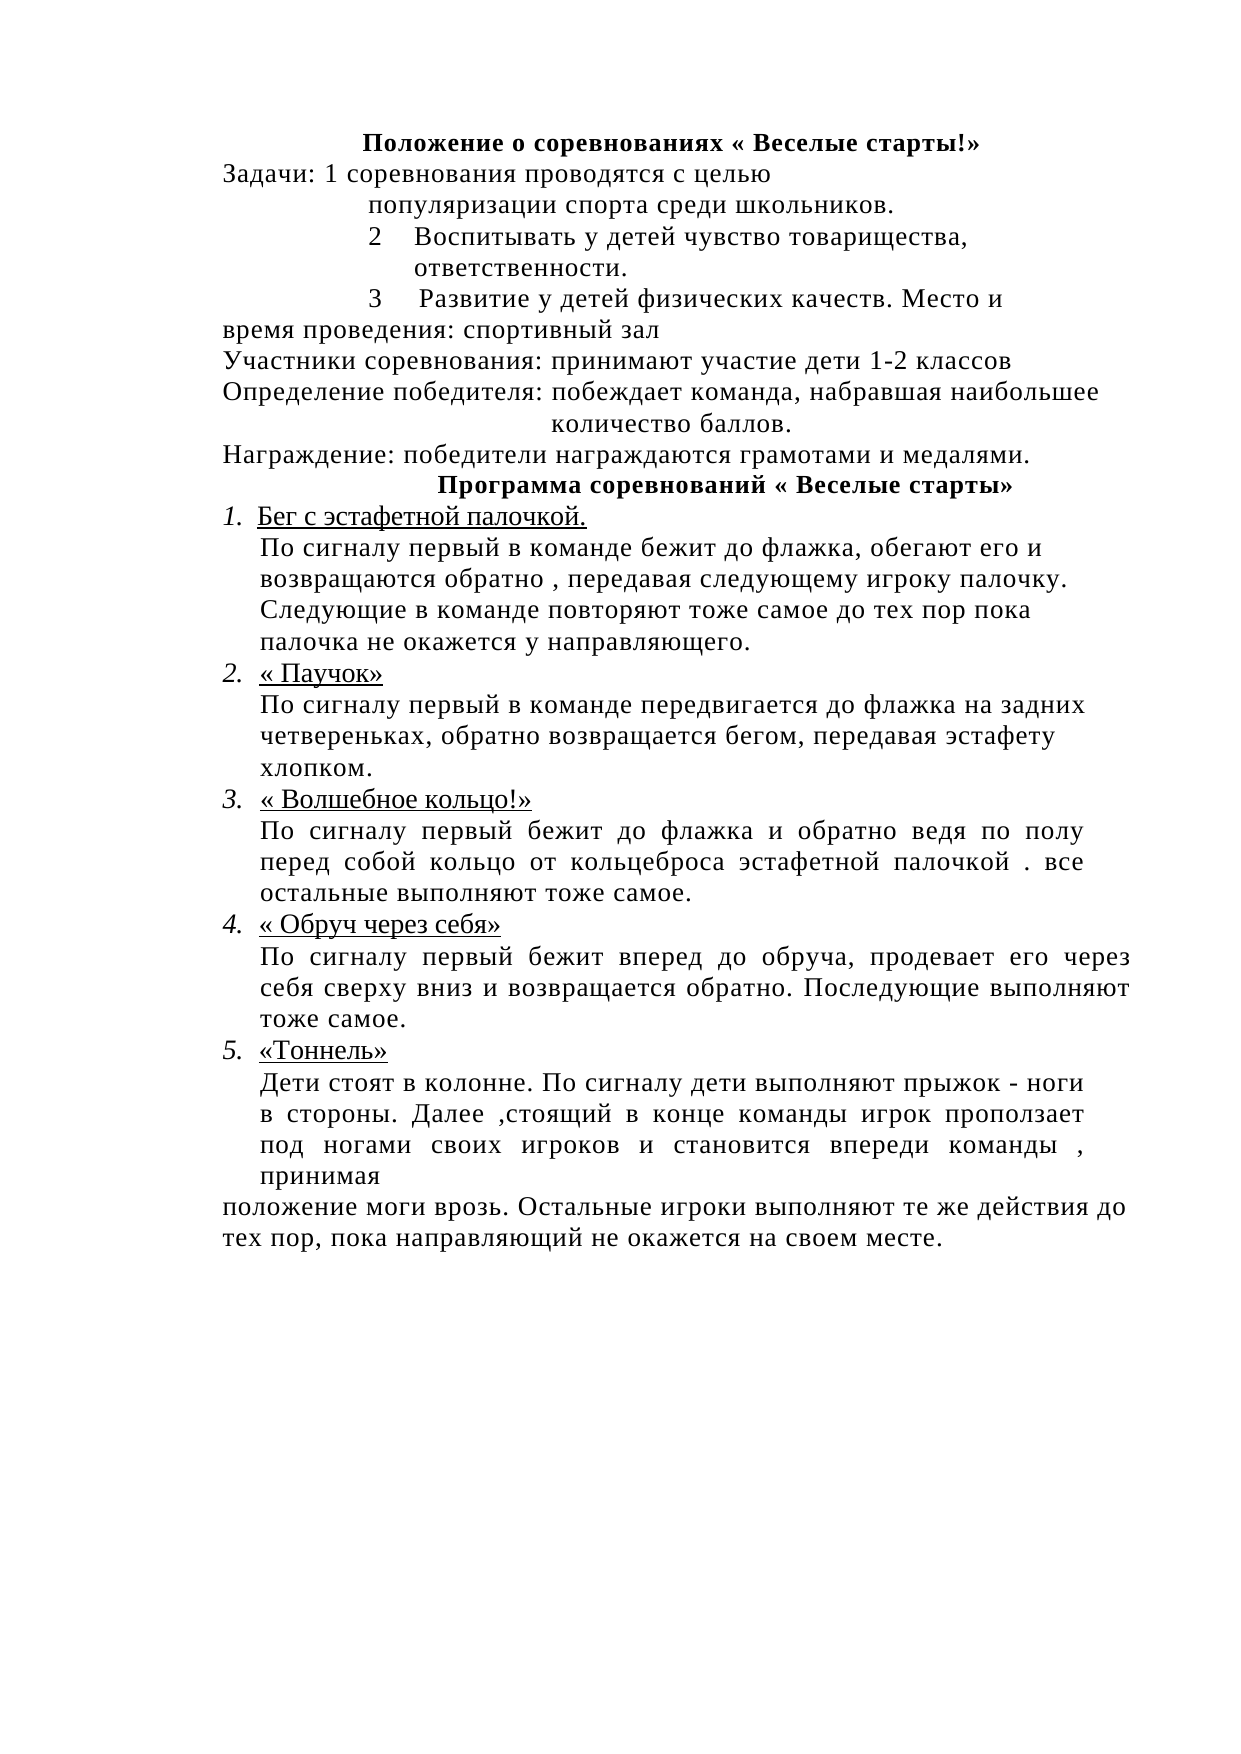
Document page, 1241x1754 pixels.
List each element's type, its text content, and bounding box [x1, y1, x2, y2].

text количество баллов. [220, 407, 1123, 438]
list Воспитывать у детей чувство товарищества, ответственности. [368, 220, 1004, 282]
text Задачи: 1 соревнования проводятся с целью [222, 157, 1175, 189]
text По сигналу первый в команде бежит до флажка, обегают его и возвращаются обратно , передавая следующему игроку палочку. Следующие в команде повторяют тоже самое до тех пор пока палочка не окажется у направляющего. [260, 531, 1131, 656]
text Награждение: победители награждаются грамотами и медалями. [222, 438, 1148, 469]
subtitle «Тоннель» [222, 1033, 1175, 1066]
text По сигналу первый бежит до флажка и обратно ведя по полу перед собой кольцо от кольцеброса эстафетной палочкой . все остальные выполняют тоже самое. [260, 814, 1086, 908]
subtitle Бег с эстафетной палочкой. [222, 499, 1175, 531]
text Определение победителя: побеждает команда, набравшая наибольшее [222, 376, 1175, 407]
text Участники соревнования: принимают участие дети 1-2 классов [222, 344, 1175, 376]
list Развитие у детей физических качеств. Место и время проведения: спортивный зал [222, 282, 1004, 344]
text По сигналу первый бежит вперед до обруча, продевает его через себя сверху вниз и возвращается обратно. Последующие выполняют тоже самое. [260, 940, 1131, 1033]
text популяризации спорта среди школьников. [222, 189, 1175, 220]
text Дети стоят в колонне. По сигналу дети выполняют прыжок - ноги в стороны. Далее ,стоящий в конце команды игрок проползает под ногами своих игроков и становится впереди команды , принимая [260, 1066, 1086, 1190]
text положение моги врозь. Остальные игроки выполняют те же действия до тех пор, пока направляющий не окажется на своем месте. [222, 1190, 1136, 1253]
subtitle Положение о соревнованиях « Веселые старты!» [220, 127, 1123, 157]
subtitle « Паучок» [222, 656, 1175, 688]
subtitle « Обруч через себя» [222, 908, 1175, 940]
subtitle « Волшебное кольцо!» [222, 782, 1175, 814]
subtitle Программа соревнований « Веселые старты» [276, 469, 1175, 499]
text По сигналу первый в команде передвигается до флажка на задних четвереньках, обратно возвращается бегом, передавая эстафету хлопком. [260, 688, 1131, 782]
